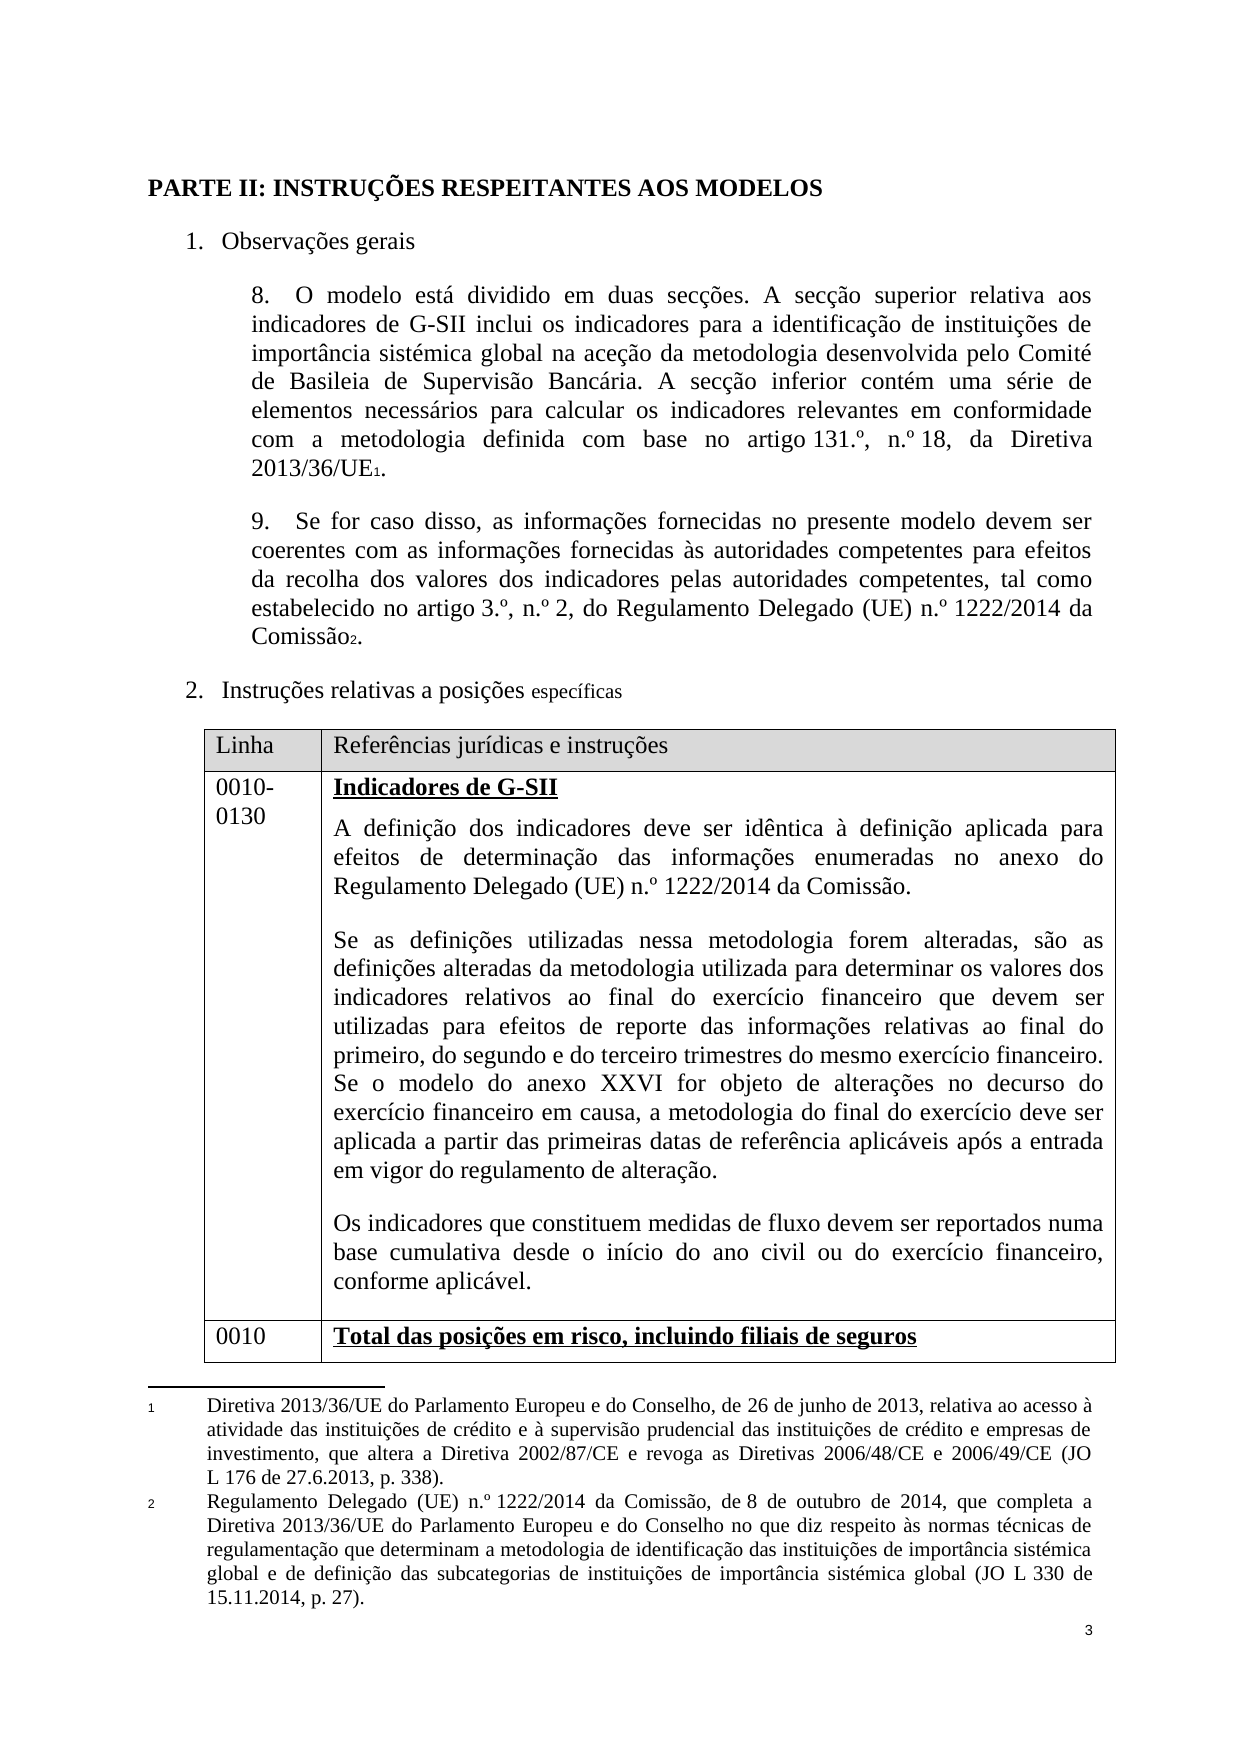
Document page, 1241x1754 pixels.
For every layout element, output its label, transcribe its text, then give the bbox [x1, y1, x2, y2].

table_cell 0010-0130 [205, 772, 321, 1320]
table_cell Total das posições em risco, incluindo filiais de seguros [322, 1321, 1115, 1362]
text 9. Se for caso disso, as informações fornecidas no presente modelo devem ser coerentes com as informações fornecidas às autoridades competentes para efeitos da recolha dos valores dos indicadores pelas autoridades competentes, tal como estabelecido no artigo 3.º, n.º 2, do Regulamento Delegado (UE) n.º 1222/2014 da Comissão. [251, 506, 1093, 650]
list 2. Instruções relativas a posições específicas [185, 675, 1093, 704]
table_header Referências jurídicas e instruções [322, 730, 1115, 771]
list 1. Observações gerais [185, 226, 1093, 255]
table_header Linha [205, 730, 321, 771]
table_cell 0010 [205, 1321, 321, 1362]
table_cell Indicadores de G-SII A definição dos indicadores deve ser idêntica à definição aplicada para efeitos de determinação das informações enumeradas no anexo do Regulamento Delegado (UE) n.º 1222/2014 da Comissão. Se as definições utilizadas nessa metodologia forem alteradas, são as definições alteradas da metodologia utilizada para determinar os valores dos indicadores relativos ao final do exercício financeiro que devem ser utilizadas para efeitos de reporte das informações relativas ao final do primeiro, do segundo e do terceiro trimestres do mesmo exercício financeiro. Se o modelo do anexo XXVI for objeto de alterações no decurso do exercício financeiro em causa, a metodologia do final do exercício deve ser aplicada a partir das primeiras datas de referência aplicáveis após a entrada em vigor do regulamento de alteração. Os indicadores que constituem medidas de fluxo devem ser reportados numa base cumulativa desde o início do ano civil ou do exercício financeiro, conforme aplicável. [322, 772, 1115, 1320]
subtitle PARTE II: INSTRUÇÕES RESPEITANTES AOS MODELOS [148, 173, 1093, 201]
text 8. O modelo está dividido em duas secções. A secção superior relativa aos indicadores de G-SII inclui os indicadores para a identificação de instituições de importância sistémica global na aceção da metodologia desenvolvida pelo Comité de Basileia de Supervisão Bancária. A secção inferior contém uma série de elementos necessários para calcular os indicadores relevantes em conformidade com a metodologia definida com base no artigo 131.º, n.º 18, da Diretiva 2013/36/UE. [251, 280, 1093, 481]
